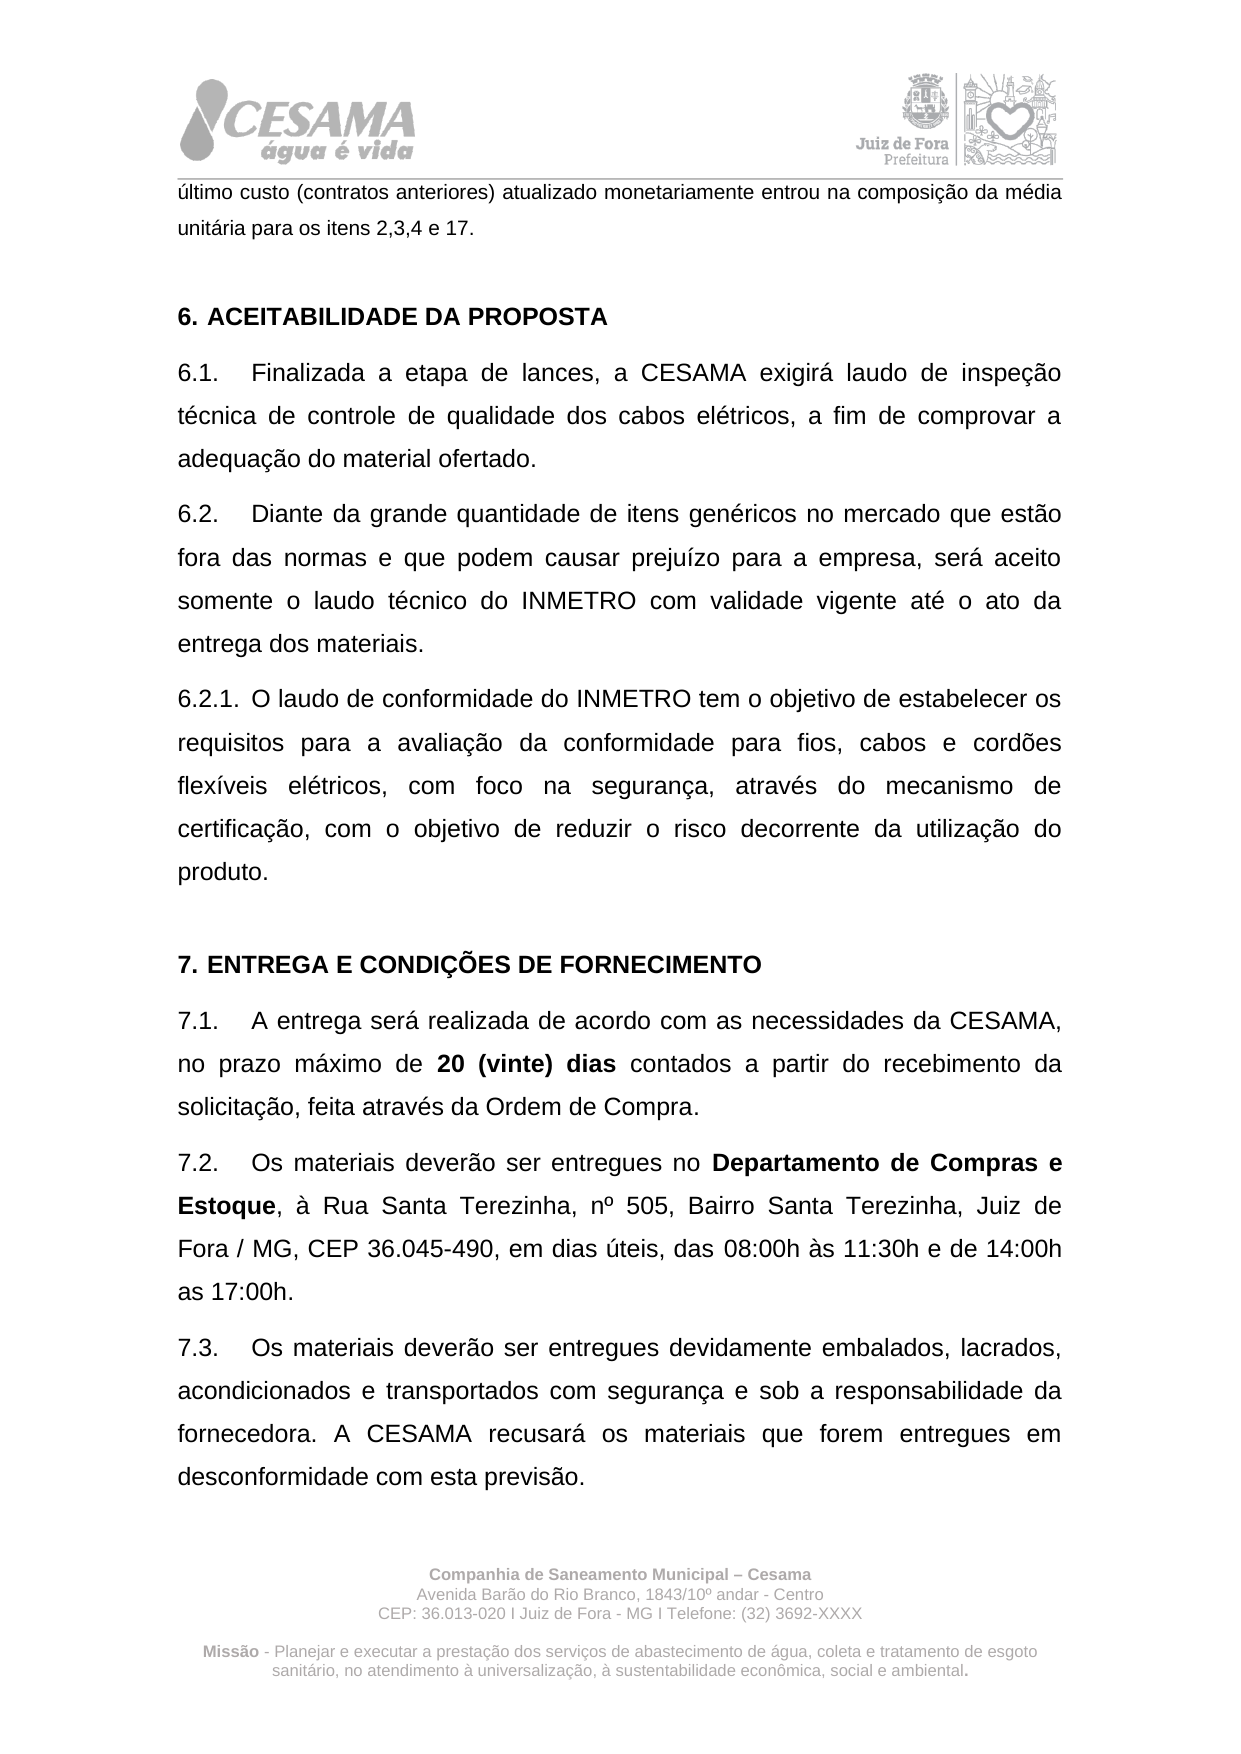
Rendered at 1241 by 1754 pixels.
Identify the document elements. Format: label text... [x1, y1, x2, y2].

list ENTREGA E CONDIÇÕES DE FORNECIMENTO [177, 950, 1063, 979]
list Finalizada a etapa de lances, a CESAMA exigirá laudo de inspeção técnica de controle de qualidade dos cabos elétricos, a fim de comprovar a adequação do material ofertado. [177, 357, 1063, 472]
list ACEITABILIDADE DA PROPOSTA [177, 302, 1063, 331]
list Os materiais deverão ser entregues no Departamento de Compras e Estoque, à Rua Santa Terezinha, nº 505, Bairro Santa Terezinha, Juiz de Fora / MG, CEP 36.045-490, em dias úteis, das 08:00h às 11:30h e de 14:00h as 17:00h. [177, 1147, 1063, 1306]
picture [177, 73, 1064, 180]
list O laudo de conformidade do INMETRO tem o objetivo de estabelecer os requisitos para a avaliação da conformidade para fios, cabos e cordões flexíveis elétricos, com foco na segurança, através do mecanismo de certificação, com o objetivo de reduzir o risco decorrente da utilização do produto. [177, 684, 1063, 886]
list A entrega será realizada de acordo com as necessidades da CESAMA, no prazo máximo de 20 (vinte) dias contados a partir do recebimento da solicitação, feita através da Ordem de Compra. [177, 1006, 1063, 1121]
list Os materiais deverão ser entregues devidamente embalados, lacrados, acondicionados e transportados com segurança e sob a responsabilidade da fornecedora. A CESAMA recusará os materiais que forem entregues em desconformidade com esta previsão. [177, 1332, 1063, 1491]
list Diante da grande quantidade de itens genéricos no mercado que estão fora das normas e que podem causar prejuízo para a empresa, será aceito somente o laudo técnico do INMETRO com validade vigente até o ato da entrega dos materiais. [177, 499, 1063, 657]
